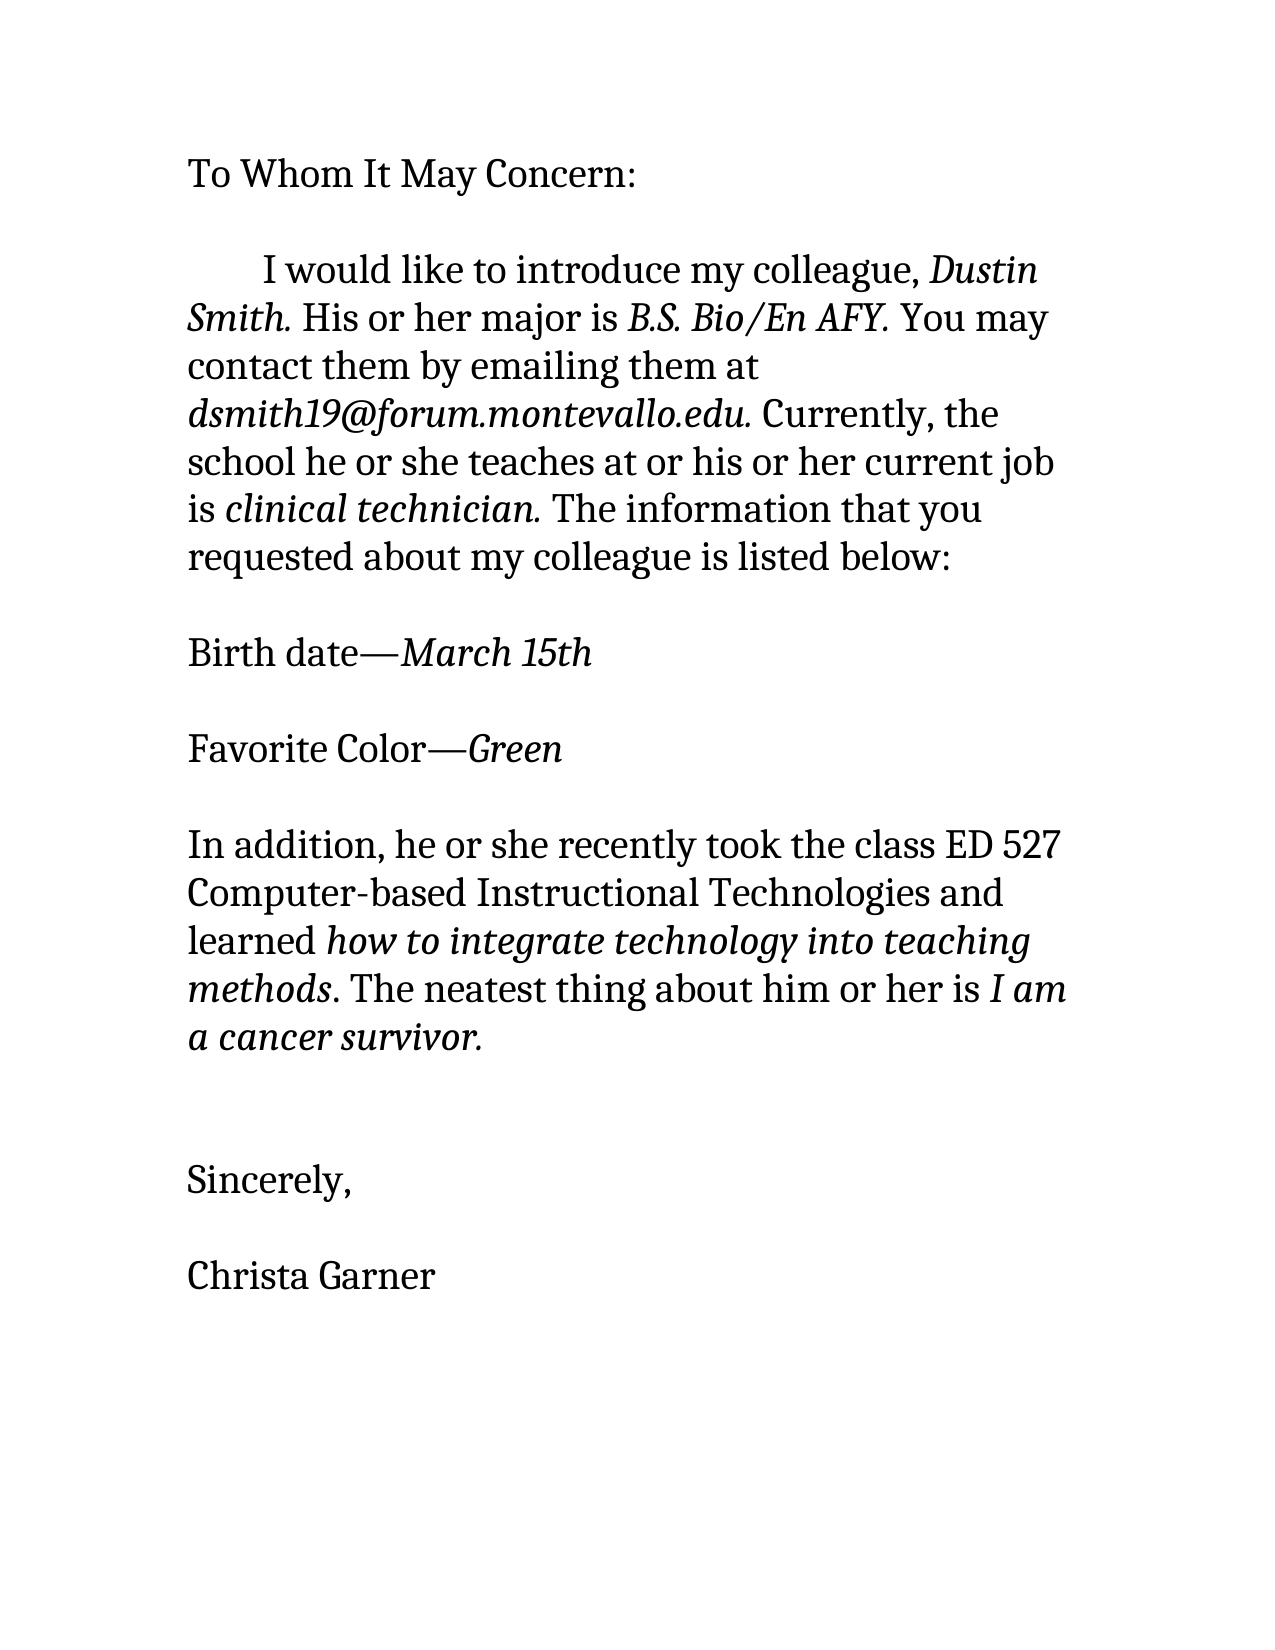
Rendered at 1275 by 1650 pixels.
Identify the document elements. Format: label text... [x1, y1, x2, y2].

text Favorite Color—Green [187, 725, 1087, 773]
text In addition, he or she recently took the class ED 527 Computer-based Instructional Technologies and learned how to integrate technology into teaching methods. The neatest thing about him or her is I am a cancer survivor. [187, 821, 1087, 1060]
text To Whom It May Concern: [187, 150, 1087, 198]
text Birth date—March 15th [187, 629, 1087, 677]
text Christa Garner [187, 1252, 1087, 1300]
text Sincerely, [187, 1156, 1087, 1204]
text I would like to introduce my colleague, Dustin Smith. His or her major is B.S. Bio/En AFY. You may contact them by emailing them at dsmith19@forum.montevallo.edu. Currently, the school he or she teaches at or his or her current job is clinical technician. The information that you requested about my colleague is listed below: [187, 246, 1087, 581]
